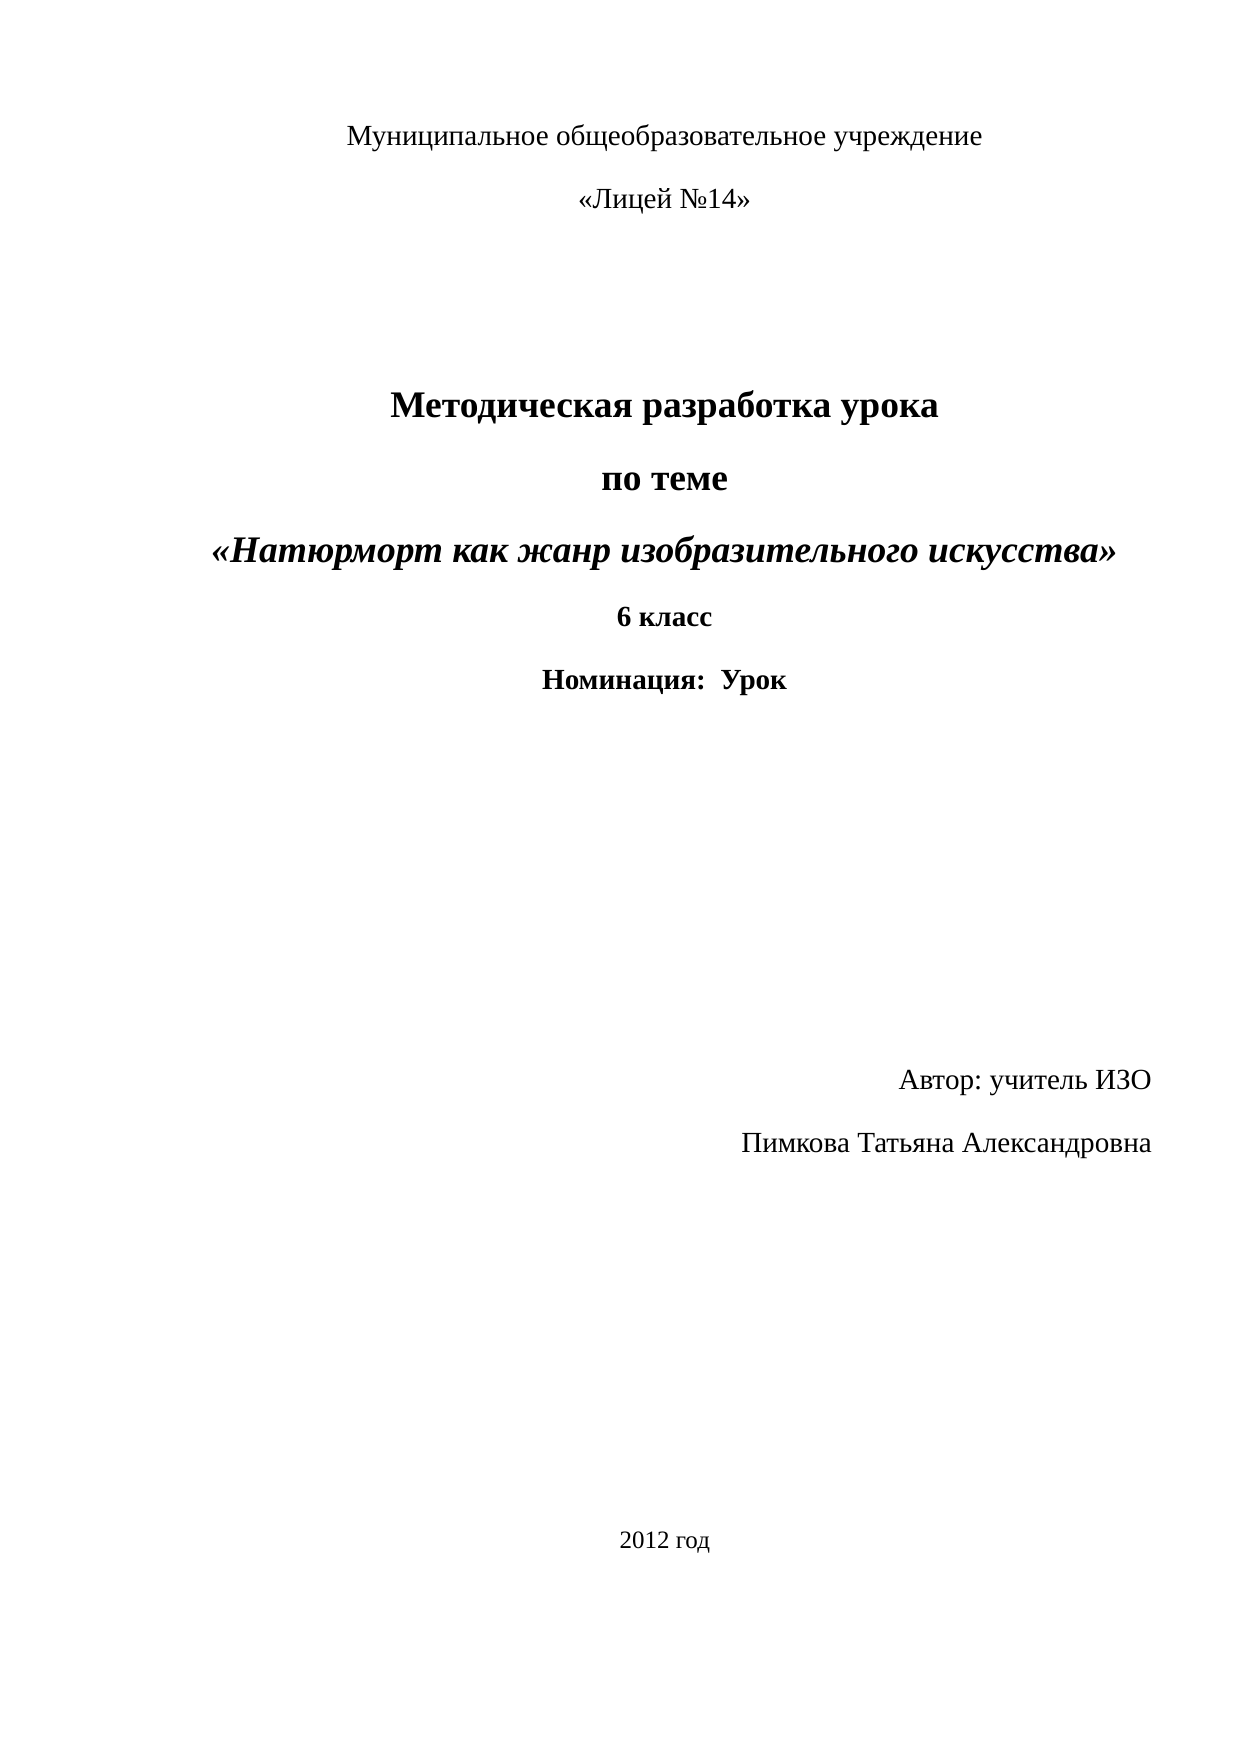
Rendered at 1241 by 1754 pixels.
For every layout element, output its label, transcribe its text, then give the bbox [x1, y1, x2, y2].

text Пимкова Татьяна Александровна [177, 1125, 1152, 1159]
text Методическая разработка урока [177, 383, 1152, 426]
text по теме [177, 455, 1152, 498]
text 2012 год [177, 1525, 1152, 1554]
text 6 класс [177, 599, 1152, 633]
text Муниципальное общеобразовательное учреждение [177, 118, 1152, 152]
text Автор: учитель ИЗО [177, 1062, 1152, 1096]
text «Лицей №14» [177, 181, 1152, 214]
text Номинация: Урок [177, 662, 1152, 696]
text «Натюрморт как жанр изобразительного искусства» [177, 527, 1152, 570]
